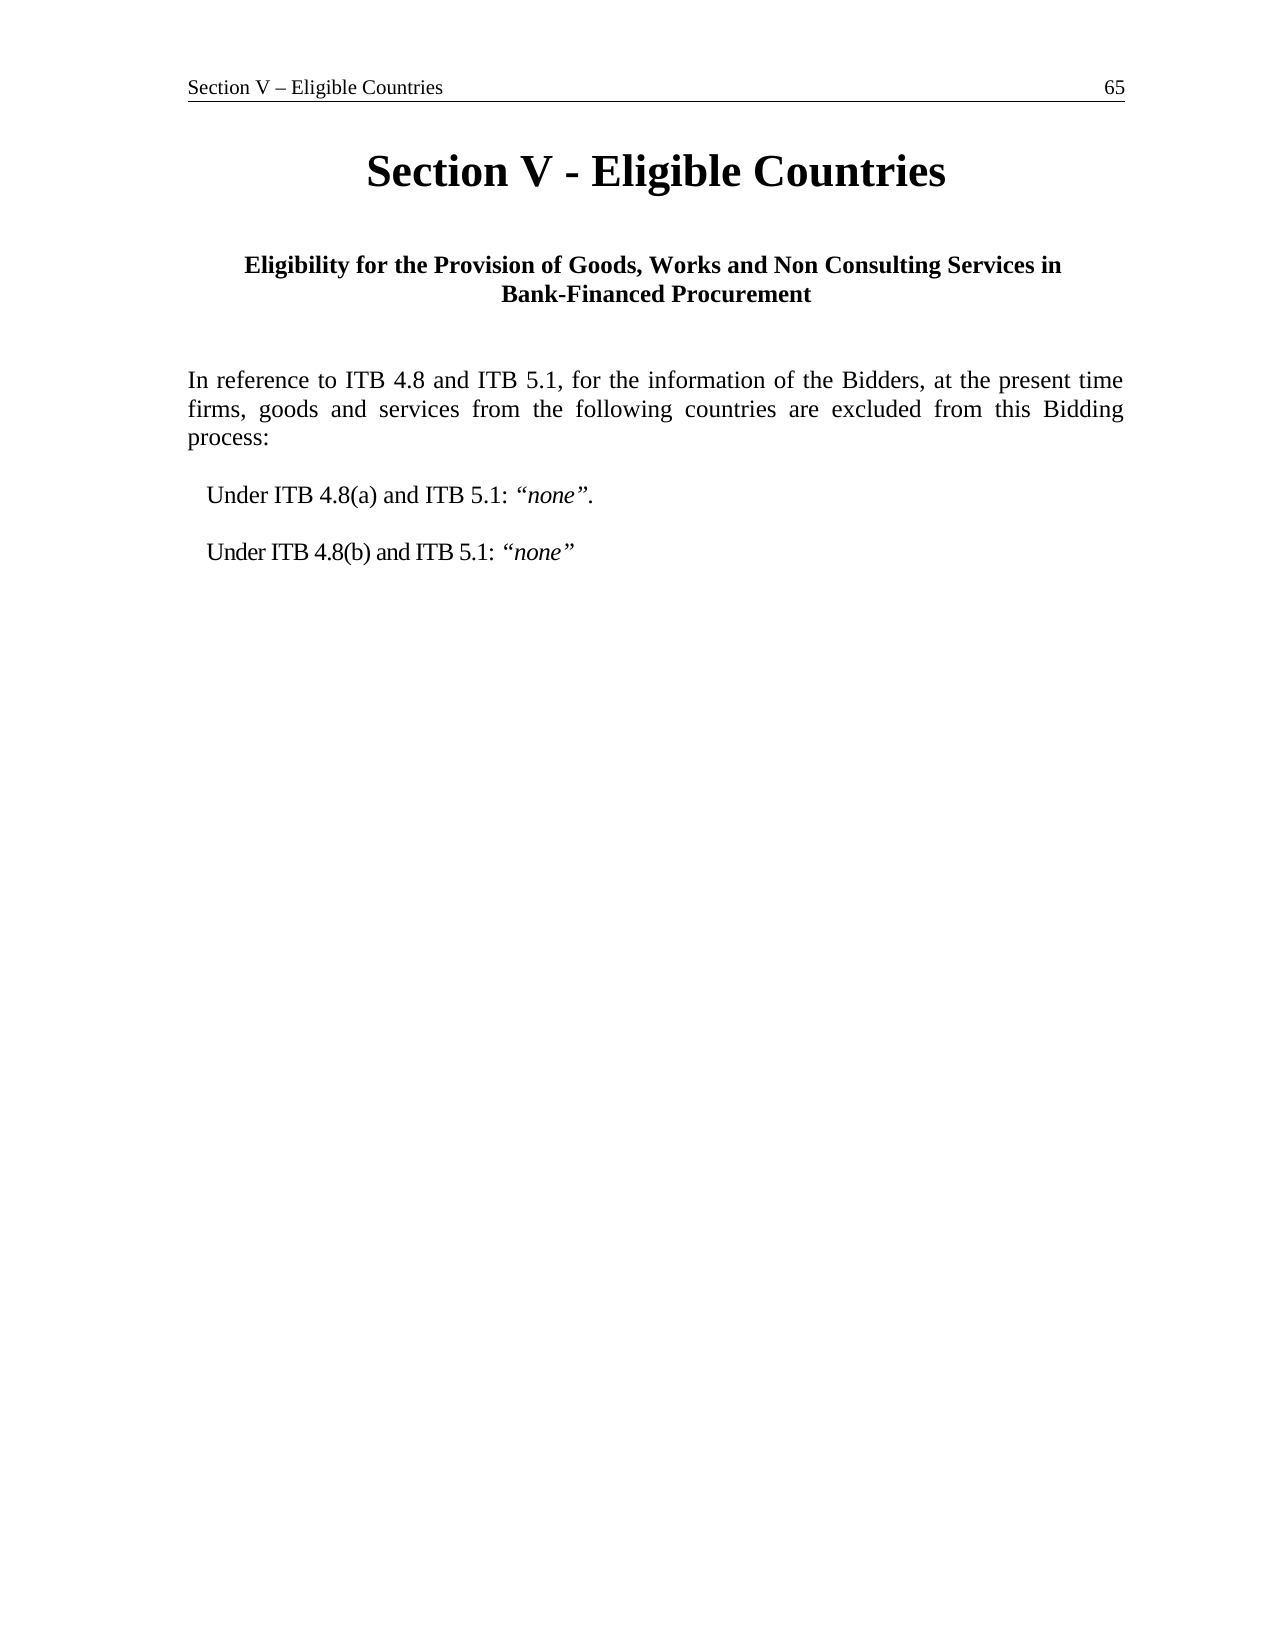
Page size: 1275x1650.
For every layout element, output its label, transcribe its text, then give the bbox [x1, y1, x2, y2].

text In reference to ITB 4.8 and ITB 5.1, for the information of the Bidders, at the present time firms, goods and services from the following countries are excluded from this Bidding process: [187, 365, 1125, 451]
text Under ITB 4.8(b) and ITB 5.1: “none” [206, 537, 1125, 566]
subtitle Section V - Eligible Countries [187, 143, 1125, 196]
text Under ITB 4.8(a) and ITB 5.1: “none”. [206, 480, 1125, 509]
text Eligibility for the Provision of Goods, Works and Non Consulting Services in Bank-Financed Procurement [187, 250, 1125, 307]
